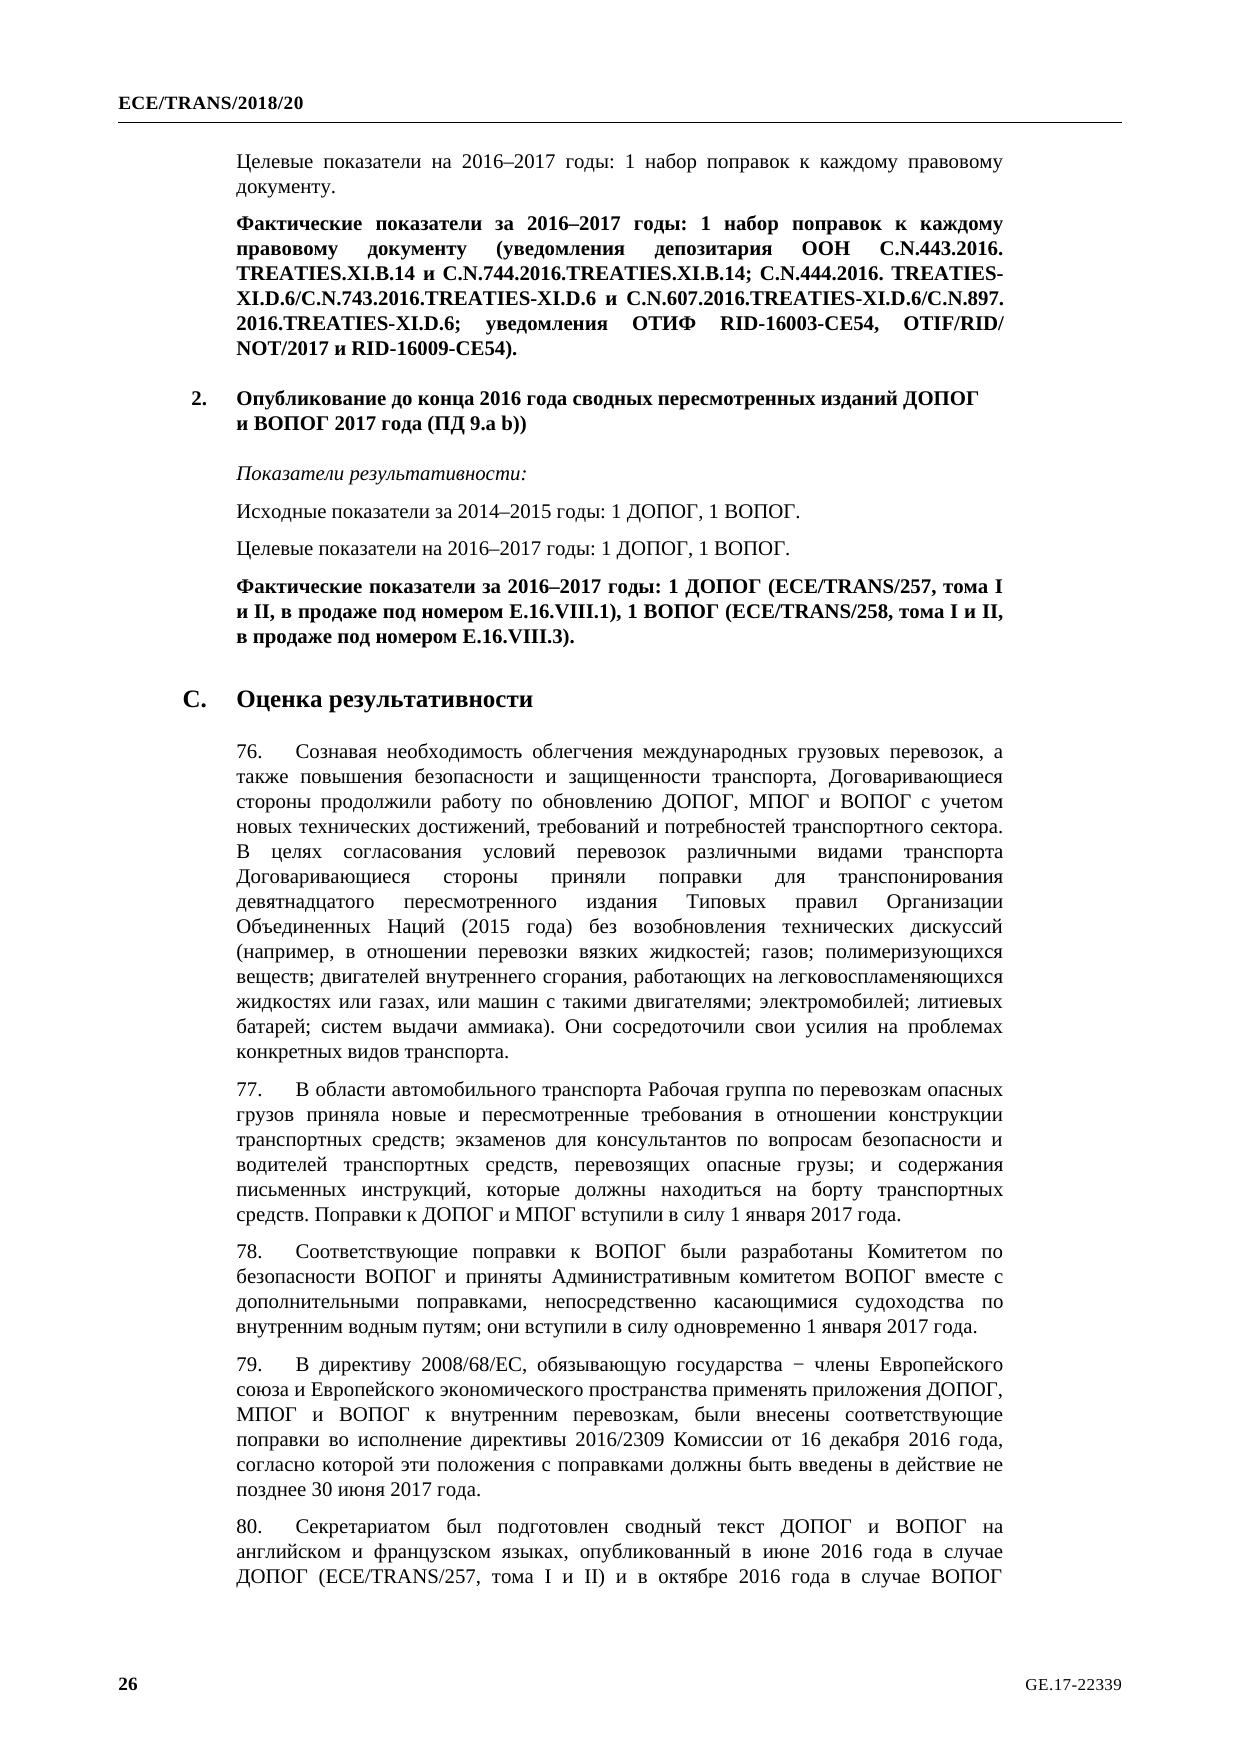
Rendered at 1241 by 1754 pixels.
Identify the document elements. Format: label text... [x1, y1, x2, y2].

text Показатели результативности: [118, 460, 1004, 485]
text Целевые показатели на 2016–2017 годы: 1 ДОПОГ, 1 ВОПОГ. [236, 535, 1004, 560]
text Целевые показатели на 2016–2017 годы: 1 набор поправок к каждому правовому документу. [236, 148, 1004, 198]
text 78. Соответствующие поправки к ВОПОГ были разработаны Комитетом по безопасности ВОПОГ и приняты Административным комитетом ВОПОГ вместе с дополнительными поправками, непосредственно касающимися судоходства по внутренним водным путям; они вступили в силу одновременно 1 января 2017 года. [236, 1238, 1004, 1338]
text C. Оценка результативности [118, 685, 1004, 713]
text Исходные показатели за 2014–2015 годы: 1 ДОПОГ, 1 ВОПОГ. [236, 498, 1004, 523]
text 77. В области автомобильного транспорта Рабочая группа по перевозкам опасных грузов приняла новые и пересмотренные требования в отношении конструкции транспортных средств; экзаменов для консультантов по вопросам безопасности и водителей транспортных средств, перевозящих опасные грузы; и содержания письменных инструкций, которые должны находиться на борту транспортных средств. Поправки к ДОПОГ и МПОГ вступили в силу 1 января 2017 года. [236, 1076, 1004, 1226]
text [236, 1513, 1004, 1588]
text 79. В директиву 2008/68/EC, обязывающую государства − члены Европейского союза и Европейского экономического пространства применять приложения ДОПОГ, МПОГ и ВОПОГ к внутренним перевозкам, были внесены соответствующие поправки во исполнение директивы 2016/2309 Комиссии от 16 декабря 2016 года, согласно которой эти положения с поправками должны быть введены в действие не позднее 30 июня 2017 года. [236, 1351, 1004, 1501]
text 2. Опубликование до конца 2016 года сводных пересмотренных изданий ДОПОГ и ВОПОГ 2017 года (ПД 9.a b)) [118, 385, 1004, 435]
text Фактические показатели за 2016–2017 годы: 1 набор поправок к каждому правовому документу (уведомления депозитария ООН C.N.443.2016. TREATIES.XI.B.14 и C.N.744.2016.TREATIES.XI.B.14; C.N.444.2016. TREATIES-XI.D.6/C.N.743.2016.TREATIES-XI.D.6 и C.N.607.2016.TREATIES-XI.D.6/C.N.897. 2016.TREATIES-XI.D.6; уведомления ОТИФ RID-16003-CE54, OTIF/RID/ NOT/2017 и RID-16009-CE54). [236, 210, 1004, 360]
text Фактические показатели за 2016–2017 годы: 1 ДОПОГ (ECE/TRANS/257, тома I и II, в продаже под номером Е.16.VIII.1), 1 ВОПОГ (ECE/TRANS/258, тома I и II, в продаже под номером Е.16.VIII.3). [236, 573, 1004, 648]
text 76. Сознавая необходимость облегчения международных грузовых перевозок, а также повышения безопасности и защищенности транспорта, Договаривающиеся стороны продолжили работу по обновлению ДОПОГ, МПОГ и ВОПОГ с учетом новых технических достижений, требований и потребностей транспортного сектора. В целях согласования условий перевозок различными видами транспорта Договаривающиеся стороны приняли поправки для транспонирования девятнадцатого пересмотренного издания Типовых правил Организации Объединенных Наций (2015 года) без возобновления технических дискуссий (например, в отношении перевозки вязких жидкостей; газов; полимеризующихся веществ; двигателей внутреннего сгорания, работающих на легковоспламеняющихся жидкостях или газах, или машин с такими двигателями; электромобилей; литиевых батарей; систем выдачи аммиака). Они сосредоточили свои усилия на проблемах конкретных видов транспорта. [236, 738, 1004, 1063]
